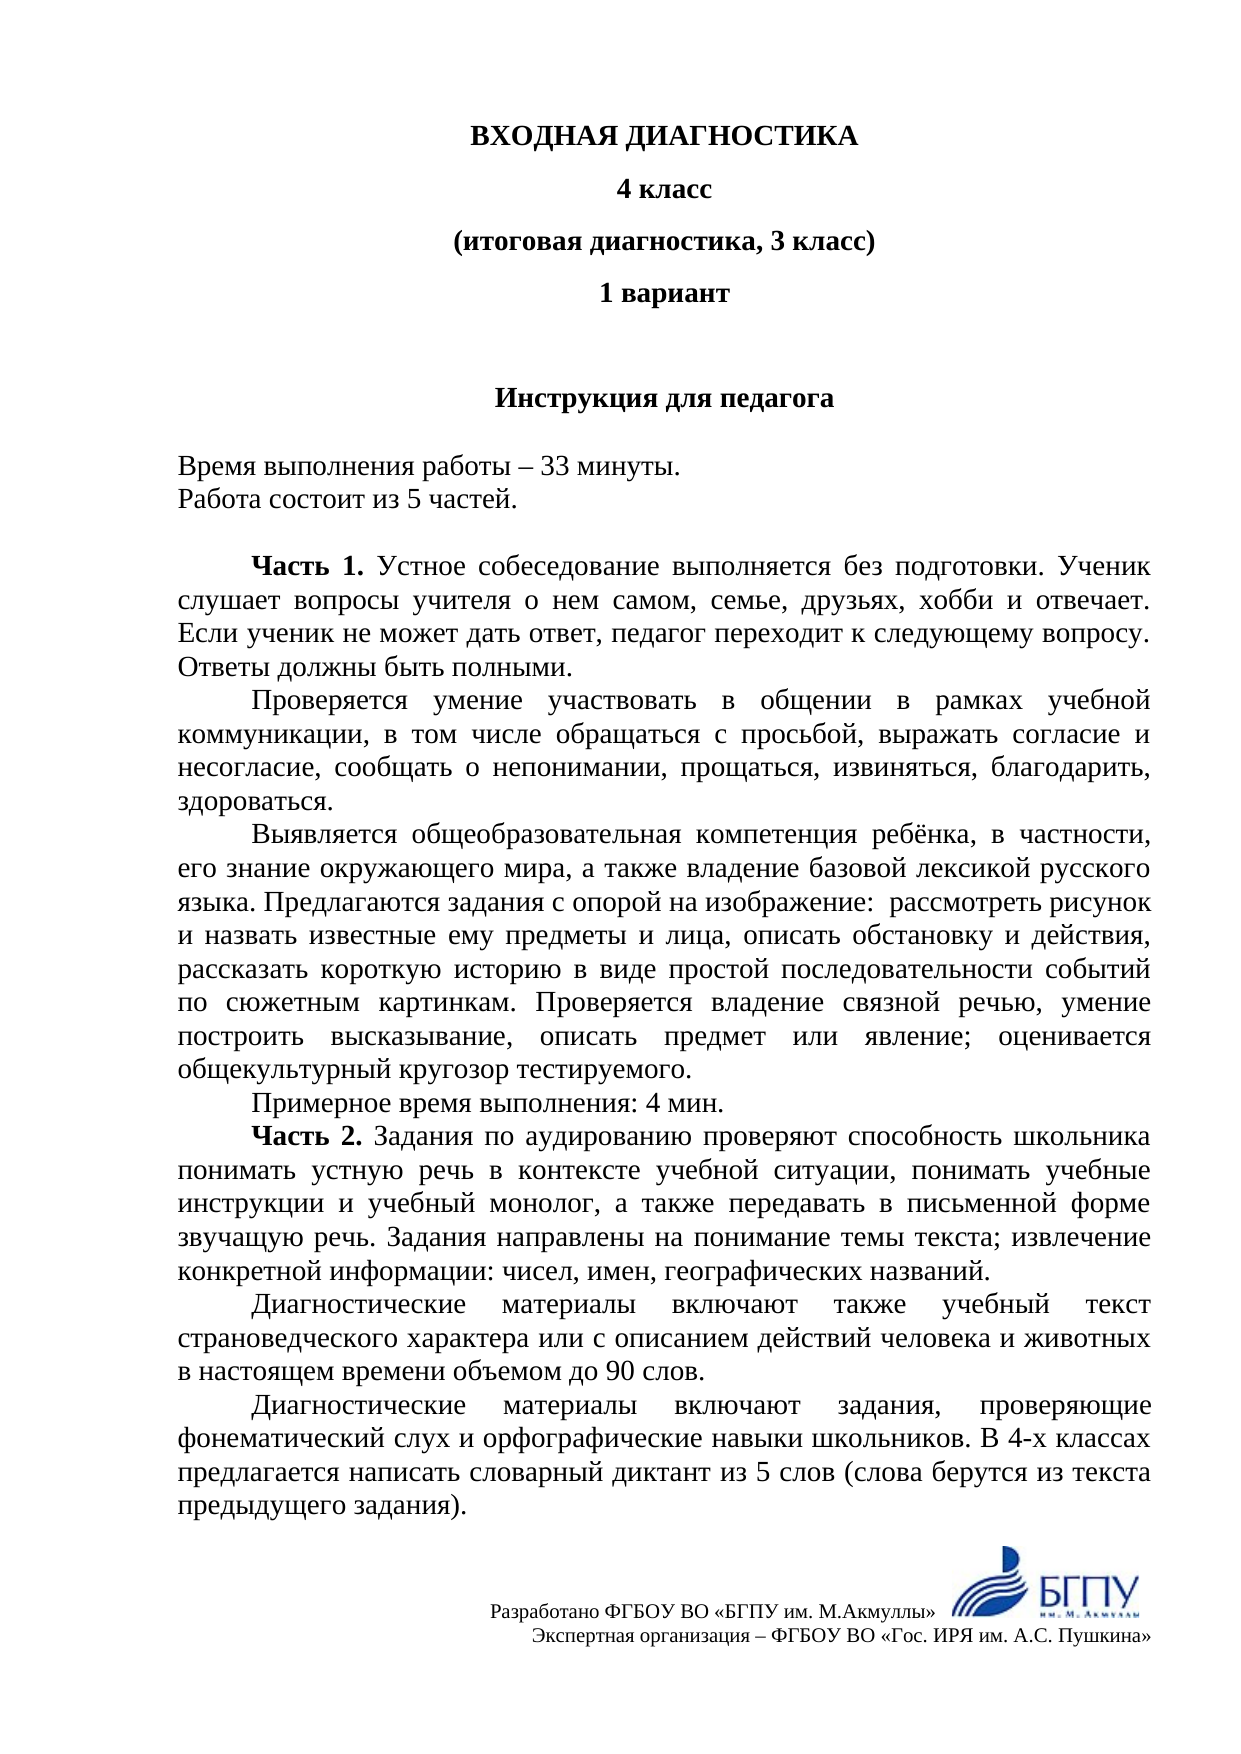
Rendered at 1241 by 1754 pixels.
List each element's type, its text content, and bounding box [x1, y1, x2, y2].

text Выявляется общеобразовательная компетенция ребёнка, в частности, его знание окружающего мира, а также владение базовой лексикой русского языка. Предлагаются задания с опорой на изображение: рассмотреть рисунок и назвать известные ему предметы и лица, описать обстановку и действия, рассказать короткую историю в виде простой последовательности событий по сюжетным картинкам. Проверяется владение связной речью, умение построить высказывание, описать предмет или явление; оценивается общекультурный кругозор тестируемого. [177, 817, 1152, 1085]
text 1 вариант [177, 275, 1152, 308]
text Работа состоит из 5 частей. [177, 481, 1152, 515]
text ВХОДНАЯ ДИАГНОСТИКА [177, 118, 1152, 152]
picture [951, 1546, 1140, 1618]
text 4 класс [177, 171, 1152, 204]
text Примерное время выполнения: 4 мин. [177, 1085, 1152, 1118]
text (итоговая диагностика, 3 класс) [177, 223, 1152, 257]
text Диагностические материалы включают задания, проверяющие фонематический слух и орфографические навыки школьников. В 4-х классах предлагается написать словарный диктант из 5 слов (слова берутся из текста предыдущего задания). [177, 1387, 1152, 1521]
text Часть 2. Задания по аудированию проверяют способность школьника понимать устную речь в контексте учебной ситуации, понимать учебные инструкции и учебный монолог, а также передавать в письменной форме звучащую речь. Задания направлены на понимание темы текста; извлечение конкретной информации: чисел, имен, географических названий. [177, 1118, 1152, 1286]
text Диагностические материалы включают также учебный текст страноведческого характера или с описанием действий человека и животных в настоящем времени объемом до 90 слов. [177, 1286, 1152, 1387]
list Часть 1. Устное собеседование выполняется без подготовки. Ученик слушает вопросы учителя о нем самом, семье, друзьях, хобби и отвечает. Если ученик не может дать ответ, педагог переходит к следующему вопросу. Ответы должны быть полными. [177, 548, 1152, 682]
text Инструкция для педагога [177, 381, 1152, 414]
list Проверяется умение участвовать в общении в рамках учебной коммуникации, в том числе обращаться с просьбой, выражать согласие и несогласие, сообщать о непонимании, прощаться, извиняться, благодарить, здороваться. [177, 682, 1152, 817]
text Время выполнения работы – 33 минуты. [177, 448, 1152, 481]
